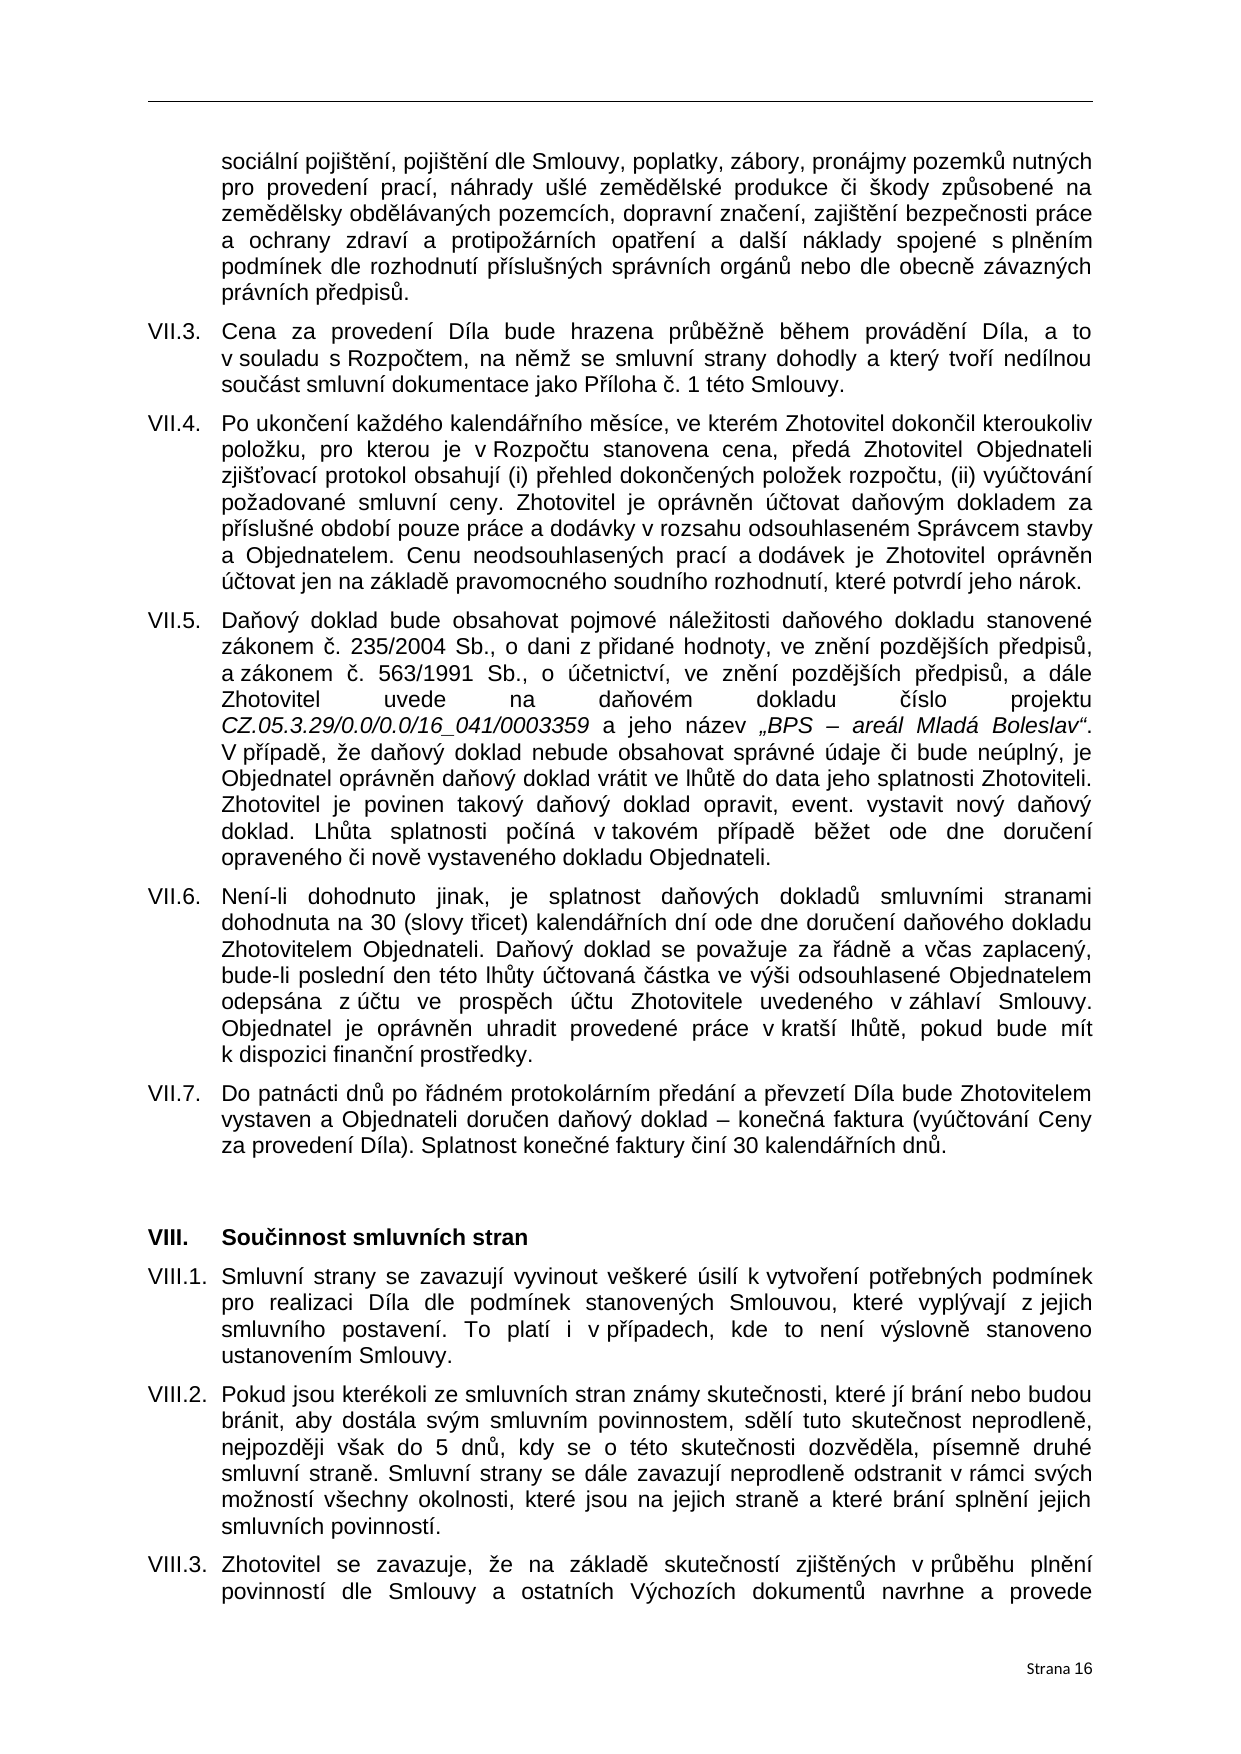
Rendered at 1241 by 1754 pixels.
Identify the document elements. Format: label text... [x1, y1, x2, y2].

list Není-li dohodnuto jinak, je splatnost daňových dokladů smluvními stranami dohodnuta na 30 (slovy třicet) kalendářních dní ode dne doručení daňového dokladu Zhotovitelem Objednateli. Daňový doklad se považuje za řádně a včas zaplacený, bude-li poslední den této lhůty účtovaná částka ve výši odsouhlasené Objednatelem odepsána z účtu ve prospěch účtu Zhotovitele uvedeného v záhlaví Smlouvy. Objednatel je oprávněn uhradit provedené práce v kratší lhůtě, pokud bude mít k dispozici finanční prostředky. [148, 883, 1093, 1067]
list Cena za provedení Díla bude hrazena průběžně během provádění Díla, a to v souladu s Rozpočtem, na němž se smluvní strany dohodly a který tvoří nedílnou součást smluvní dokumentace jako Příloha č. 1 této Smlouvy. [148, 318, 1093, 397]
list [148, 1551, 1093, 1604]
list Daňový doklad bude obsahovat pojmové náležitosti daňového dokladu stanovené zákonem č. 235/2004 Sb., o dani z přidané hodnoty, ve znění pozdějších předpisů, a zákonem č. 563/1991 Sb., o účetnictví, ve znění pozdějších předpisů, a dále Zhotovitel uvede na daňovém dokladu číslo projektu CZ.05.3.29/0.0/0.0/16_041/0003359 a jeho název „BPS – areál Mladá Boleslav“. V případě, že daňový doklad nebude obsahovat správné údaje či bude neúplný, je Objednatel oprávněn daňový doklad vrátit ve lhůtě do data jeho splatnosti Zhotoviteli. Zhotovitel je povinen takový daňový doklad opravit, event. vystavit nový daňový doklad. Lhůta splatnosti počíná v takovém případě běžet ode dne doručení opraveného či nově vystaveného dokladu Objednateli. [148, 607, 1093, 870]
list Po ukončení každého kalendářního měsíce, ve kterém Zhotovitel dokončil kteroukoliv položku, pro kterou je v Rozpočtu stanovena cena, předá Zhotovitel Objednateli zjišťovací protokol obsahují (i) přehled dokončených položek rozpočtu, (ii) vyúčtování požadované smluvní ceny. Zhotovitel je oprávněn účtovat daňovým dokladem za příslušné období pouze práce a dodávky v rozsahu odsouhlaseném Správcem stavby a Objednatelem. Cenu neodsouhlasených prací a dodávek je Zhotovitel oprávněn účtovat jen na základě pravomocného soudního rozhodnutí, které potvrdí jeho nárok. [148, 410, 1093, 594]
list Smluvní strany se zavazují vyvinout veškeré úsilí k vytvoření potřebných podmínek pro realizaci Díla dle podmínek stanovených Smlouvou, které vyplývají z jejich smluvního postavení. To platí i v případech, kde to není výslovně stanoveno ustanovením Smlouvy. [148, 1263, 1093, 1368]
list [148, 148, 1093, 306]
list Součinnost smluvních stran [148, 1224, 1093, 1250]
list Pokud jsou kterékoli ze smluvních stran známy skutečnosti, které jí brání nebo budou bránit, aby dostála svým smluvním povinnostem, sdělí tuto skutečnost neprodleně, nejpozději však do 5 dnů, kdy se o této skutečnosti dozvěděla, písemně druhé smluvní straně. Smluvní strany se dále zavazují neprodleně odstranit v rámci svých možností všechny okolnosti, které jsou na jejich straně a které brání splnění jejich smluvních povinností. [148, 1381, 1093, 1539]
list Do patnácti dnů po řádném protokolárním předání a převzetí Díla bude Zhotovitelem vystaven a Objednateli doručen daňový doklad – konečná faktura (vyúčtování Ceny za provedení Díla). Splatnost konečné faktury činí 30 kalendářních dnů. [148, 1080, 1093, 1159]
